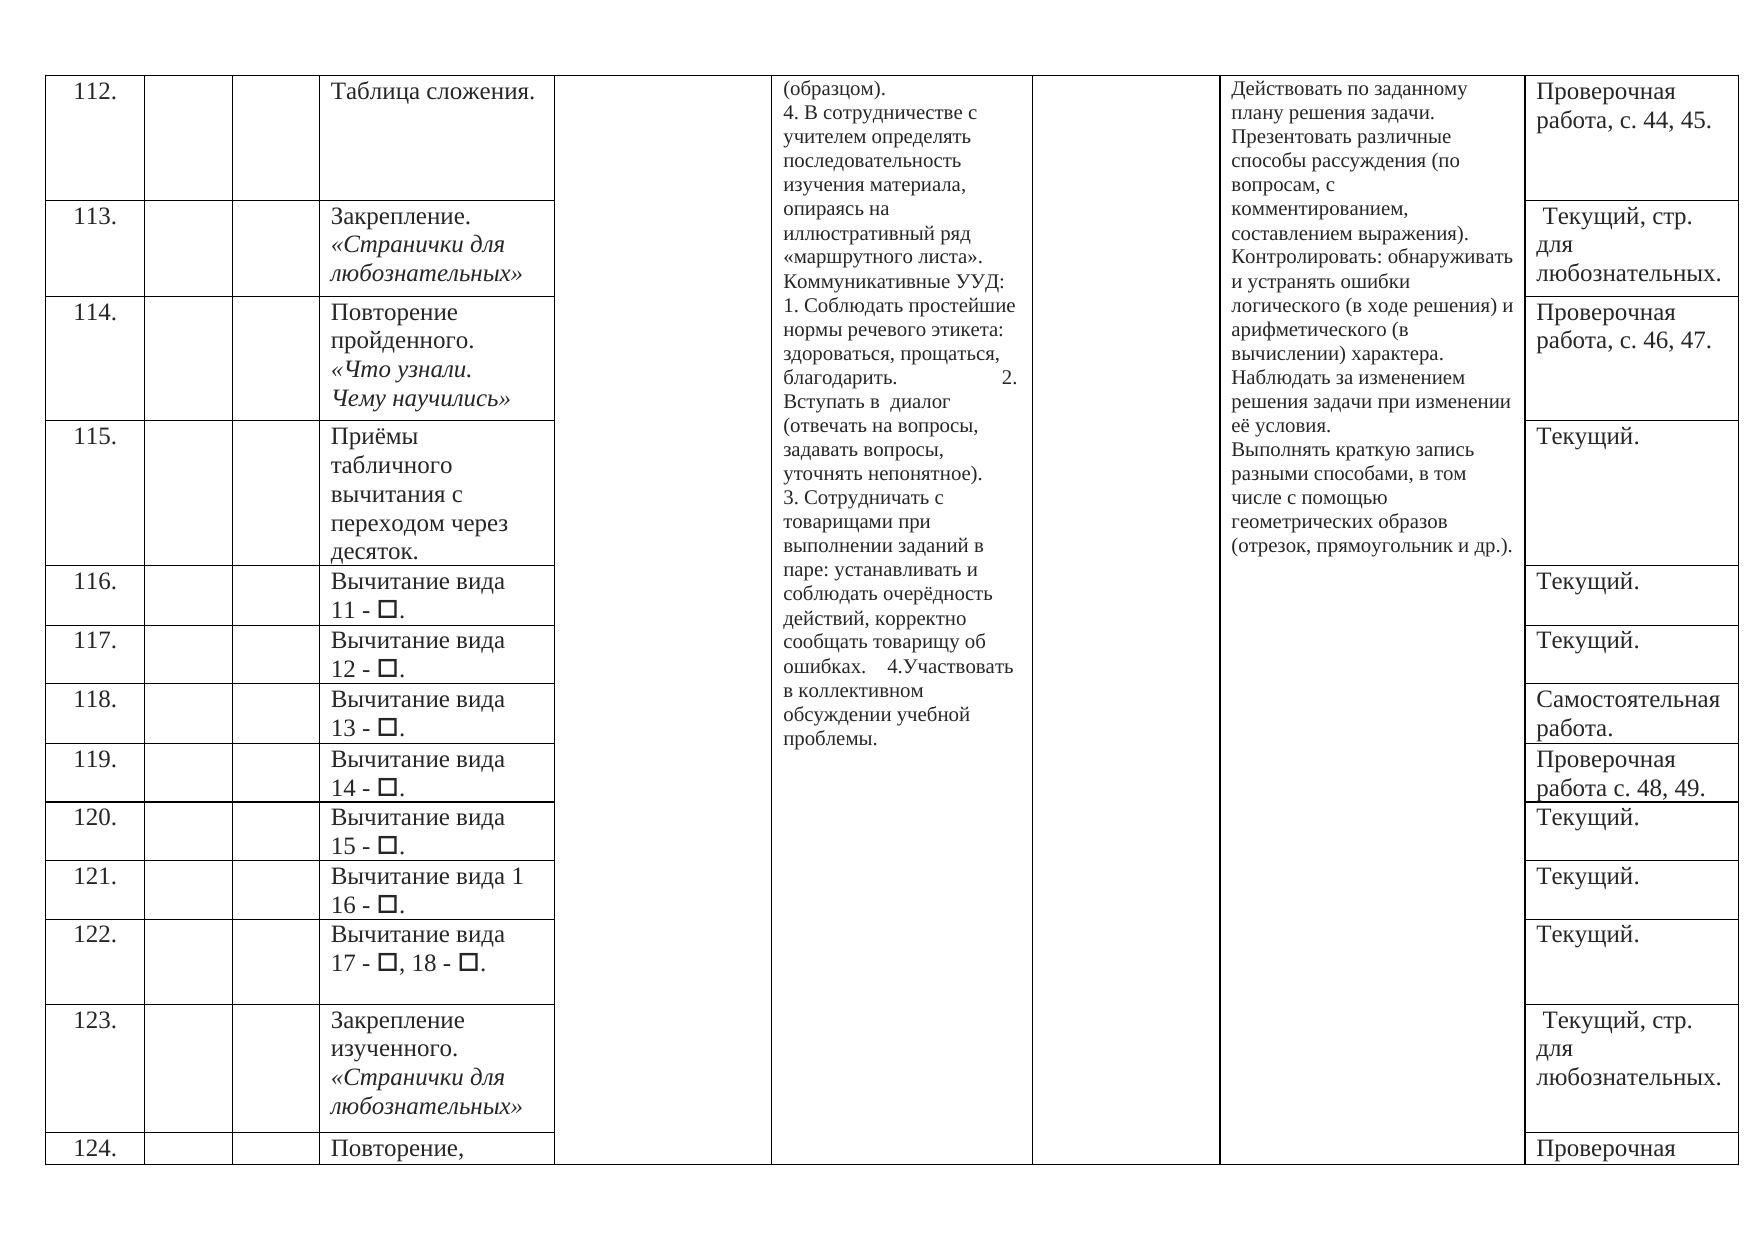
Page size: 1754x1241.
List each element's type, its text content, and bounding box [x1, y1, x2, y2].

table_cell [1526, 1133, 1738, 1164]
table_cell [145, 566, 232, 624]
table_cell Закрепление изученного. «Странички для любознательных» [320, 1005, 554, 1132]
table_cell [145, 421, 232, 565]
table_cell [145, 297, 232, 420]
table_cell 124. [46, 1133, 144, 1164]
table_cell 118. [46, 684, 144, 743]
table_cell Вычитание вида 11 - . [320, 566, 554, 624]
table_cell Приёмы табличного вычитания с переходом через десяток. [320, 421, 554, 565]
table_cell Вычитание вида 12 - . [320, 626, 554, 683]
table_cell 116. [46, 566, 144, 624]
table_cell [233, 803, 319, 860]
table_cell Вычитание вида 15 - . [320, 803, 554, 860]
table_cell [145, 803, 232, 860]
table_cell Вычитание вида 13 - . [320, 684, 554, 743]
table_cell [145, 920, 232, 1004]
table_cell Текущий. [1526, 861, 1738, 918]
table_cell [233, 920, 319, 1004]
table_cell Проверочная работа, с. 46, 47. [1526, 297, 1738, 420]
table_cell [145, 201, 232, 296]
table_cell [145, 861, 232, 918]
table_cell Проверочная работа с. 48, 49. [1526, 744, 1738, 801]
table_cell Текущий. [1526, 421, 1738, 565]
table_cell 114. [46, 297, 144, 420]
table_cell 123. [46, 1005, 144, 1132]
table_cell [145, 1005, 232, 1132]
table_cell Текущий. [1526, 566, 1738, 624]
table_cell 122. [46, 920, 144, 1004]
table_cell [320, 1133, 554, 1164]
table_cell Текущий. [1526, 803, 1738, 860]
table_cell [145, 626, 232, 683]
table_cell [233, 1005, 319, 1132]
table_cell 119. [46, 744, 144, 801]
table_cell 117. [46, 626, 144, 683]
table_cell [233, 684, 319, 743]
table_cell 112. [46, 76, 144, 200]
table_cell [233, 566, 319, 624]
table_cell [233, 297, 319, 420]
table_cell 120. [46, 803, 144, 860]
table_cell Проверочная работа, с. 44, 45. [1526, 76, 1738, 200]
table_cell [233, 861, 319, 918]
table_cell Вычитание вида 1 16 - . [320, 861, 554, 918]
table_cell [145, 1133, 232, 1164]
table_cell 121. [46, 861, 144, 918]
table_cell 113. [46, 201, 144, 296]
table_cell [233, 1133, 319, 1164]
table_cell Самостоятельная работа. [1526, 684, 1738, 743]
table_cell Текущий. [1526, 920, 1738, 1004]
table_cell [233, 744, 319, 801]
table_cell Повторение пройденного. «Что узнали. Чему научились» [320, 297, 554, 420]
table_cell Закрепление. «Странички для любознательных» [320, 201, 554, 296]
table_cell 115. [46, 421, 144, 565]
table_cell [233, 626, 319, 683]
table_cell [145, 744, 232, 801]
table_cell [233, 76, 319, 200]
table_cell [145, 684, 232, 743]
table_cell [145, 76, 232, 200]
table_cell Вычитание вида 14 - . [320, 744, 554, 801]
table_cell Текущий, стр. для любознательных. [1526, 1005, 1738, 1132]
table_cell Вычитание вида 17 - , 18 - . [320, 920, 554, 1004]
table_cell [233, 201, 319, 296]
table_cell [233, 421, 319, 565]
table_cell Текущий. [1526, 626, 1738, 683]
table_cell Таблица сложения. [320, 76, 554, 200]
table_cell Текущий, стр. для любознательных. [1526, 201, 1738, 296]
